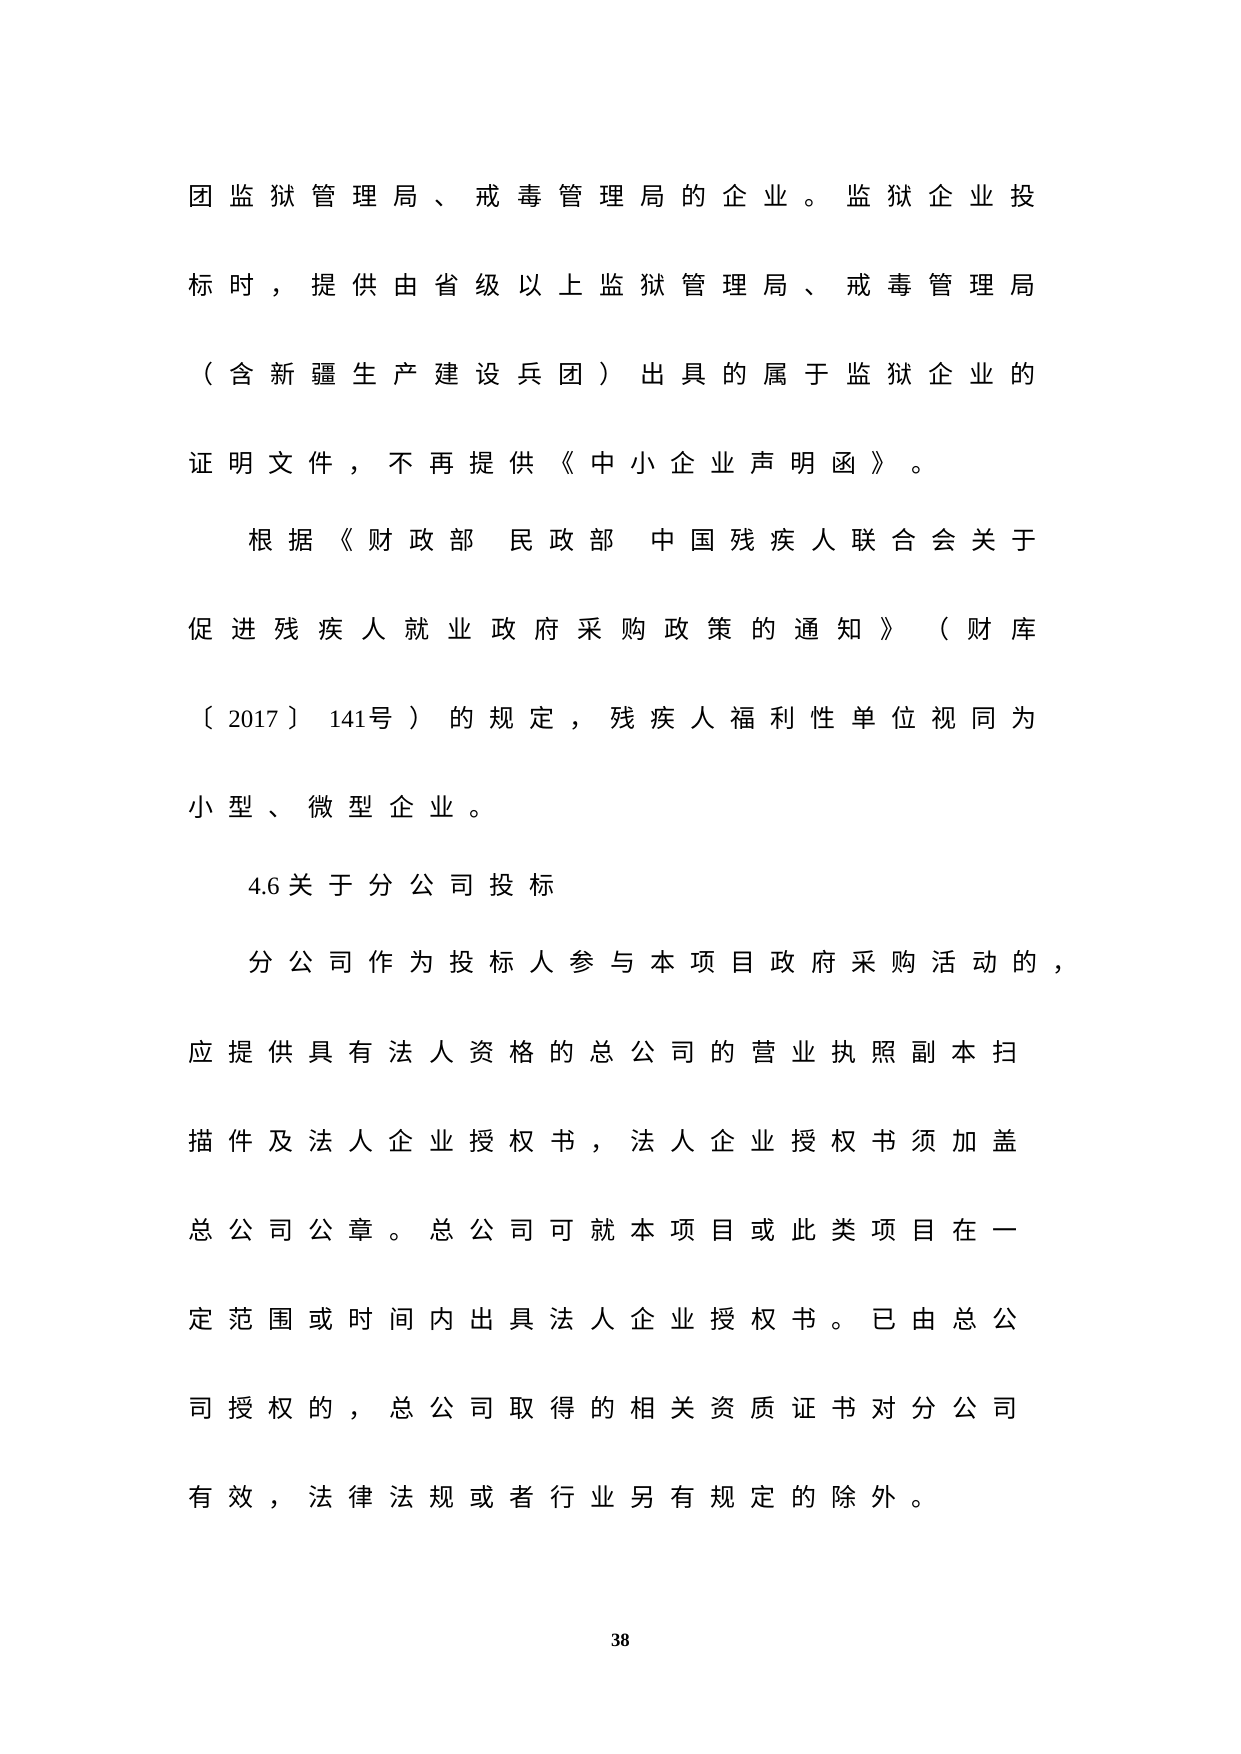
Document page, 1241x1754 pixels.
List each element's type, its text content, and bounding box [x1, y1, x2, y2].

text 分公司作为投标人参与本项目政府采购活动的，应提供具有法人资格的总公司的营业执照副本扫描件及法人企业授权书，法人企业授权书须加盖总公司公章。总公司可就本项目或此类项目在一定范围或时间内出具法人企业授权书。已由总公司授权的，总公司取得的相关资质证书对分公司有效，法律法规或者行业另有规定的除外。 [188, 931, 1052, 1525]
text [188, 164, 1052, 491]
text 根据《财政部 民政部 中国残疾人联合会关于促进残疾人就业政府采购政策的通知》（财库〔2017〕141号）的规定，残疾人福利性单位视同为小型、微型企业。 [188, 509, 1052, 836]
text 4.6 关于分公司投标 [188, 854, 1052, 913]
